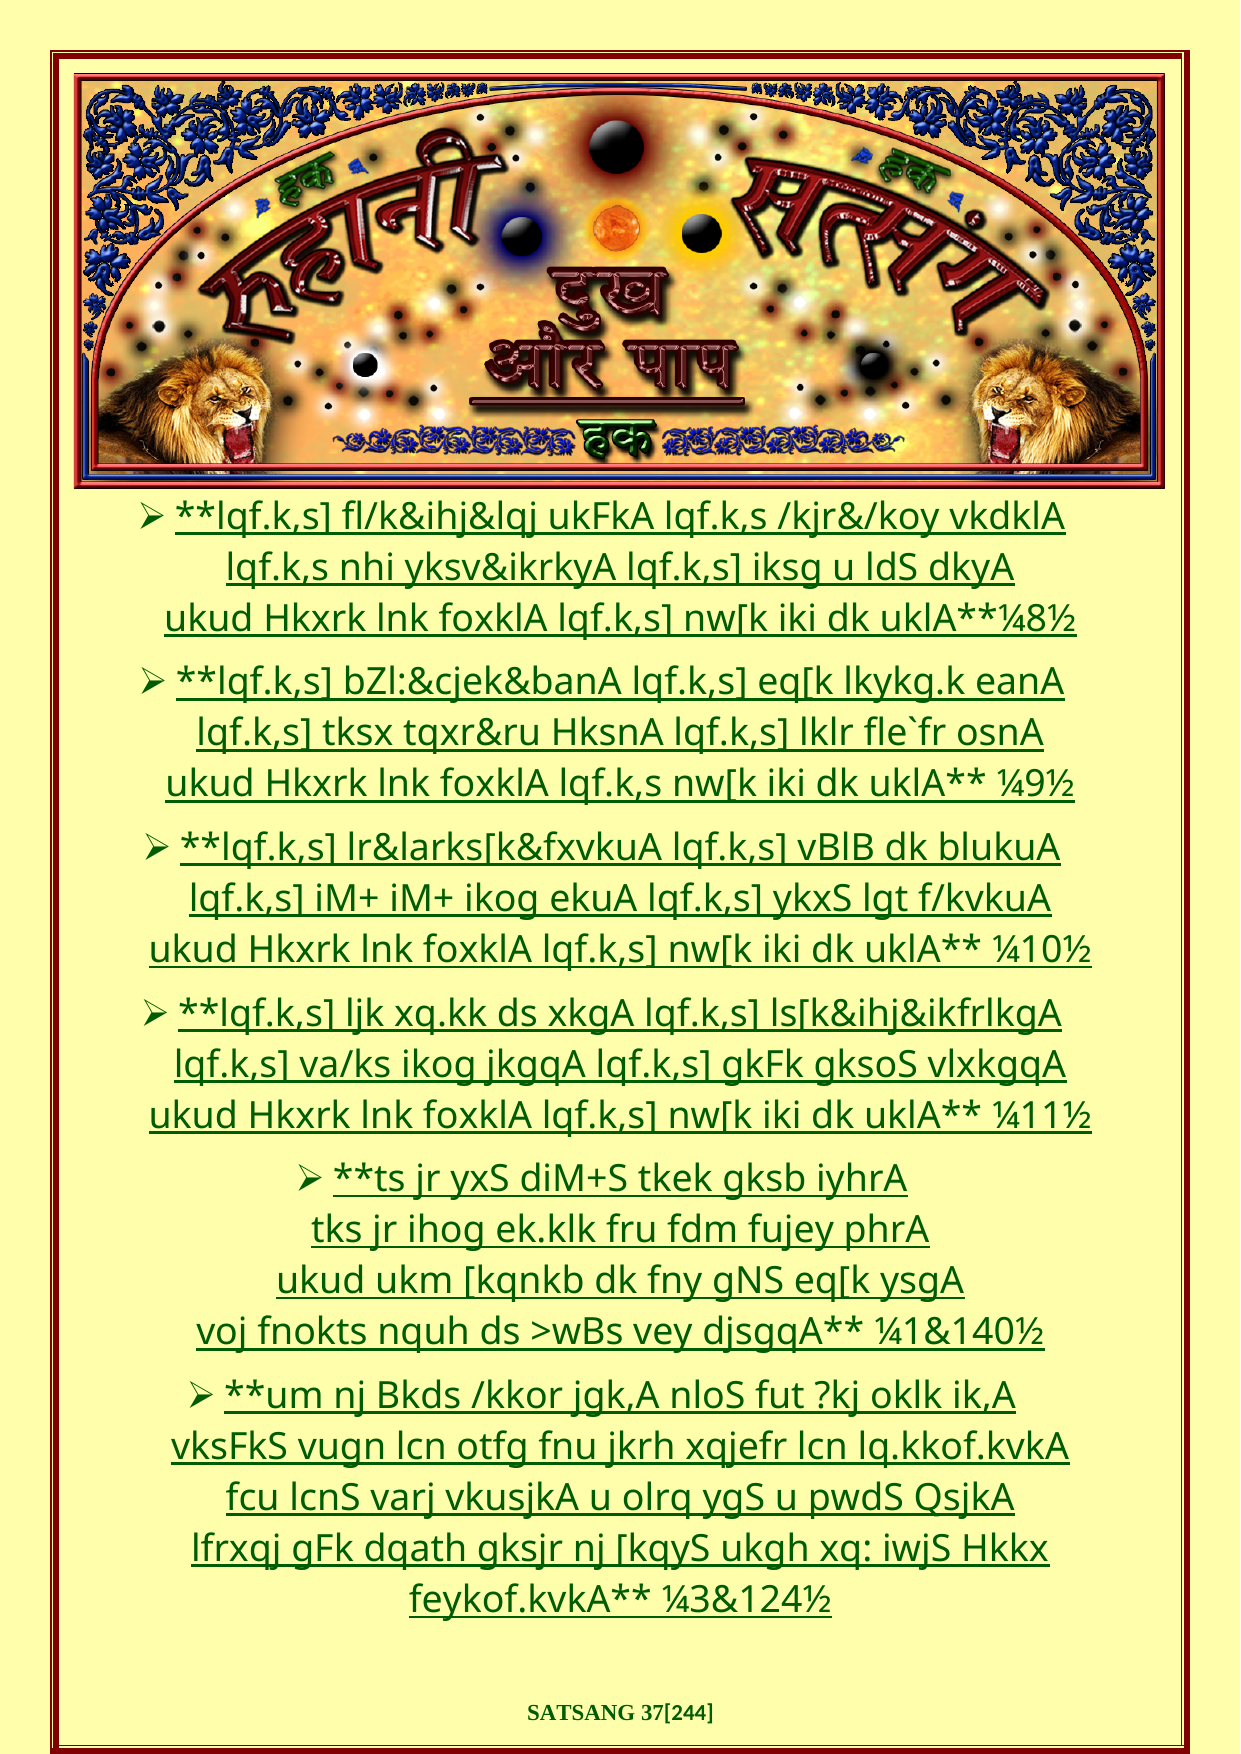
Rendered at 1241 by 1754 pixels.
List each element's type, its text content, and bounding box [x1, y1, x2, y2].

text lqf.k,s] iM+ iM+ ikog ekuA lqf.k,s] ykxS lgt f/kvkuA [89, 871, 1152, 922]
text lfrxqj gFk dqath gksjr nj [kqyS ukgh xq: iwjS Hkkx feykof.kvkA** ¼3&124½ [89, 1521, 1152, 1623]
list **ts jr yxS diM+S tkek gksb iyhrA [59, 1151, 1152, 1202]
text fcu lcnS varj vkusjkA u olrq ygS u pwdS QsjkA [89, 1470, 1152, 1521]
list **lqf.k,s] fl/k&ihj&lqj ukFkA lqf.k,s /kjr&/koy vkdklA [59, 489, 1152, 540]
text lqf.k,s] tksx tqxr&ru HksnA lqf.k,s] lklr fle`fr osnA [89, 706, 1152, 757]
list **lqf.k,s] ljk xq.kk ds xkgA lqf.k,s] ls[k&ihj&ikfrlkgA [59, 986, 1152, 1037]
text tks jr ihog ek.klk fru fdm fujey phrA [89, 1202, 1152, 1253]
text ukud ukm [kqnkb dk fny gNS eq[k ysgA [89, 1253, 1152, 1304]
text ukud Hkxrk lnk foxklA lqf.k,s nw[k iki dk uklA** ¼9½ [89, 757, 1152, 808]
list **lqf.k,s] bZl:&cjek&banA lqf.k,s] eq[k lkykg.k eanA [59, 654, 1152, 706]
picture [73, 73, 1165, 489]
text ukud Hkxrk lnk foxklA lqf.k,s] nw[k iki dk uklA**¼8½ [89, 591, 1152, 642]
text lqf.k,s] va/ks ikog jkgqA lqf.k,s] gkFk gksoS vlxkgqA [89, 1037, 1152, 1088]
text lqf.k,s nhi yksv&ikrkyA lqf.k,s] iksg u ldS dkyA [89, 540, 1152, 591]
text vksFkS vugn lcn otfg fnu jkrh xqjefr lcn lq.kkof.kvkA [89, 1419, 1152, 1470]
list **lqf.k,s] lr&larks[k&fxvkuA lqf.k,s] vBlB dk blukuA [59, 820, 1152, 871]
list **um nj Bkds /kkor jgk,A nloS fut ?kj oklk ik,A [59, 1368, 1152, 1419]
text ukud Hkxrk lnk foxklA lqf.k,s] nw[k iki dk uklA** ¼11½ [89, 1088, 1152, 1139]
text voj fnokts nquh ds >wBs vey djsgqA** ¼1&140½ [89, 1304, 1152, 1356]
text ukud Hkxrk lnk foxklA lqf.k,s] nw[k iki dk uklA** ¼10½ [89, 922, 1152, 973]
